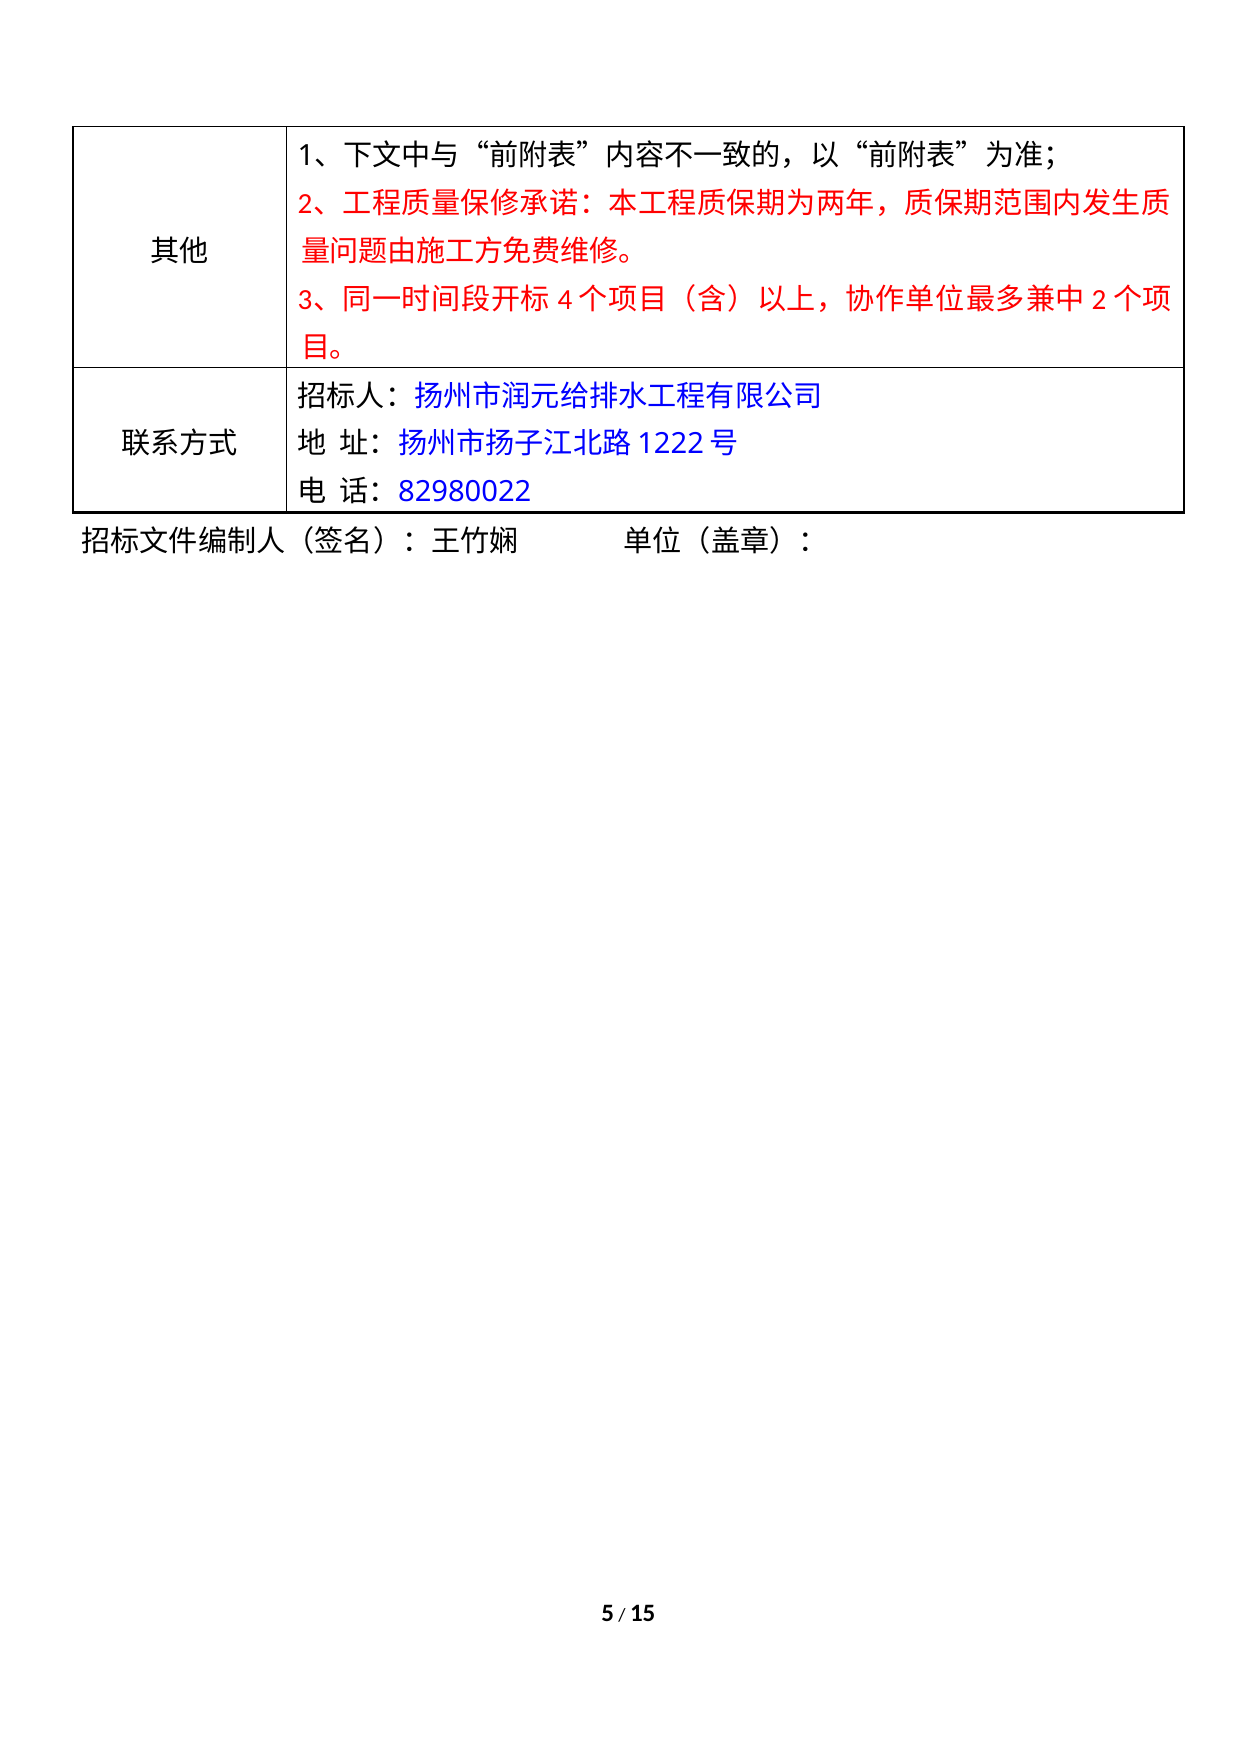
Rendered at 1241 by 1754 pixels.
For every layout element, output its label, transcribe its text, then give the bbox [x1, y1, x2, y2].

table_cell 招标人：扬州市润元给排水工程有限公司 地 址：扬州市扬子江北路1222号 电 话：82980022 [287, 368, 1183, 511]
table_cell 其他 [74, 127, 286, 367]
text 招标文件编制人（签名）：王竹娴 单位（盖章）： [81, 514, 1131, 561]
table_cell 1、下文中与“前附表”内容不一致的，以“前附表”为准； 2、工程质量保修承诺：本工程质保期为两年，质保期范围内发生质量问题由施工方免费维修。 3、同一时间段开标4个项目（含）以上，协作单位最多兼中2个项目。 [287, 127, 1183, 367]
table_cell 联系方式 [74, 368, 286, 511]
